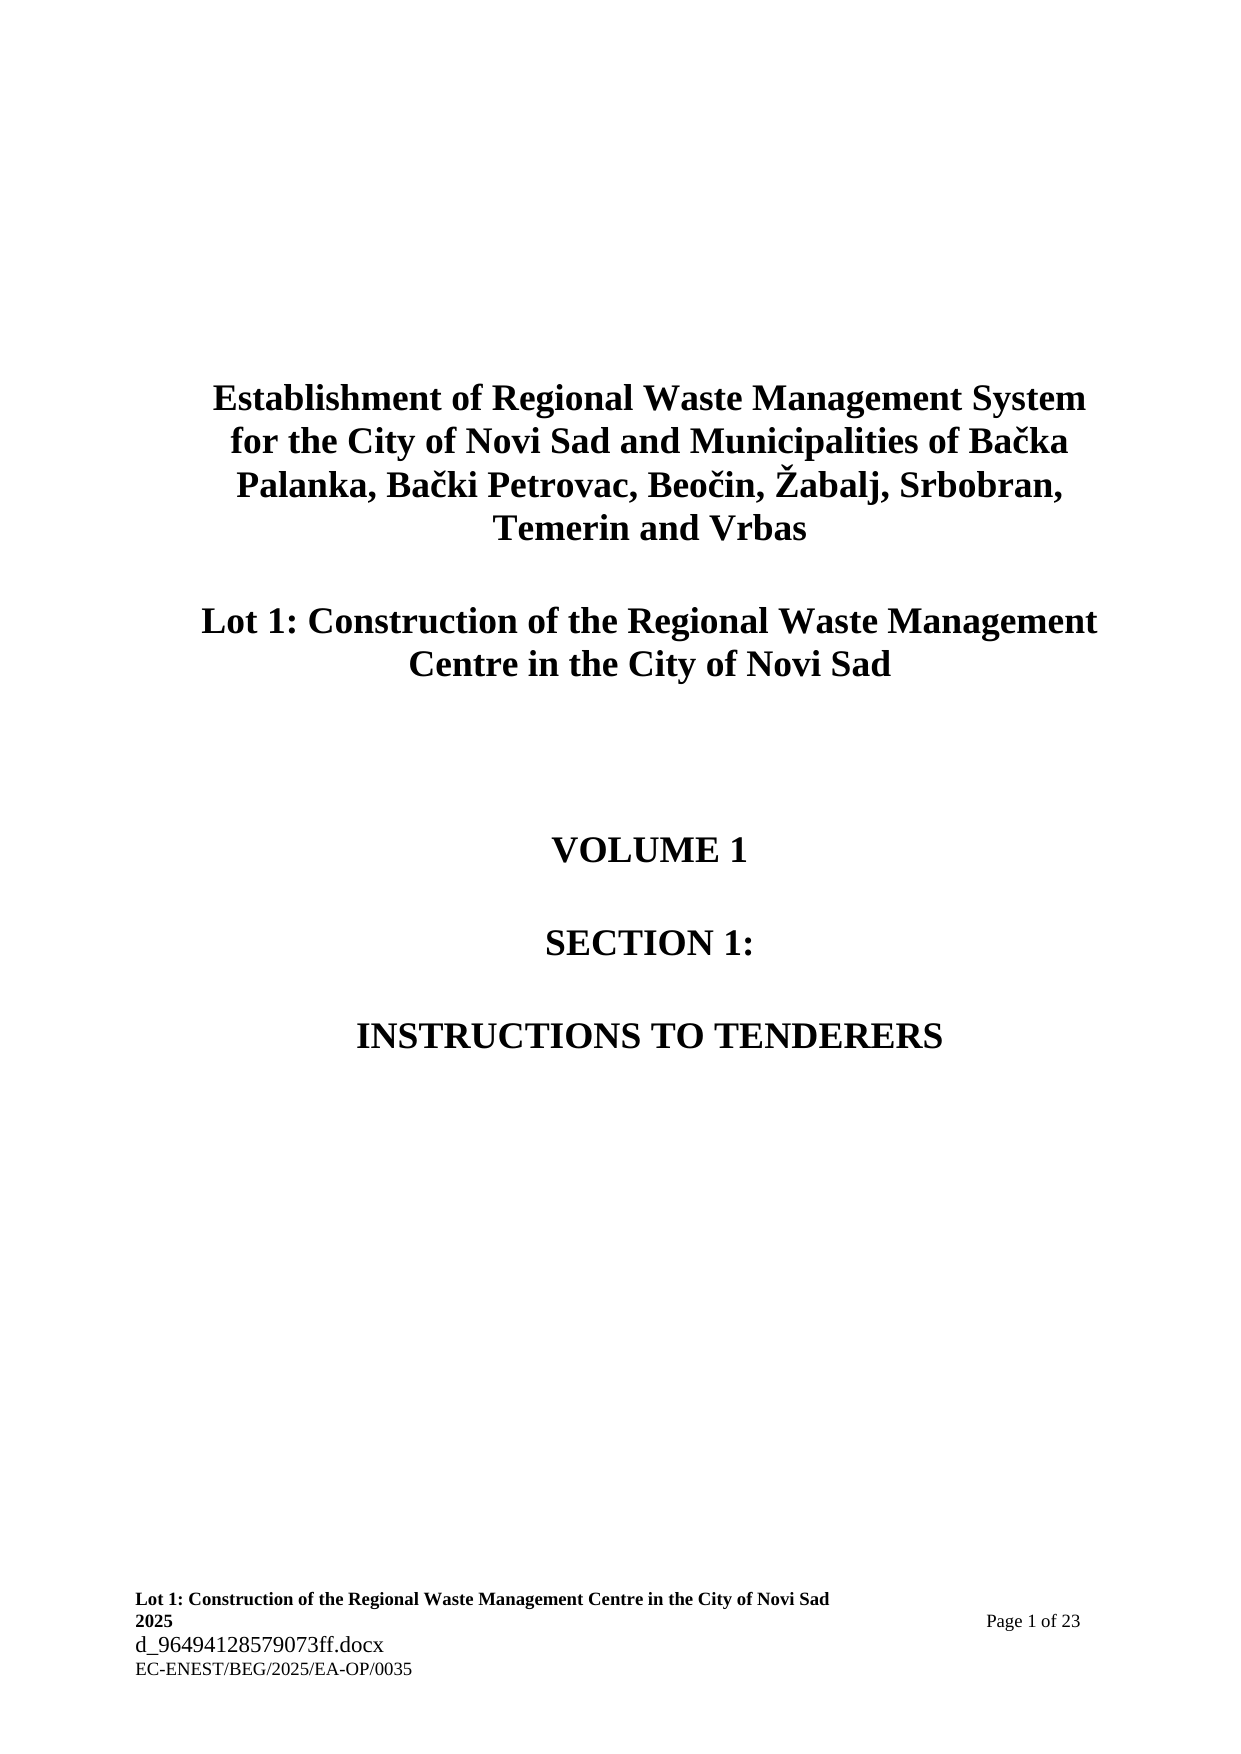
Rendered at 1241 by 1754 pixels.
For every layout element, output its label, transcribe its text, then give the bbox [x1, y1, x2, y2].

text Lot 1: Construction of the Regional Waste Management Centre in the City of Novi Sad [194, 598, 1105, 684]
text INSTRUCTIONS TO TENDERERS [194, 1014, 1105, 1057]
text Establishment of Regional Waste Management System for the City of Novi Sad and Municipalities of Bačka Palanka, Bački Petrovac, Beočin, Žabalj, Srbobran, Temerin and Vrbas [194, 376, 1105, 548]
text SECTION 1: [194, 921, 1105, 964]
text VOLUME 1 [194, 828, 1105, 871]
